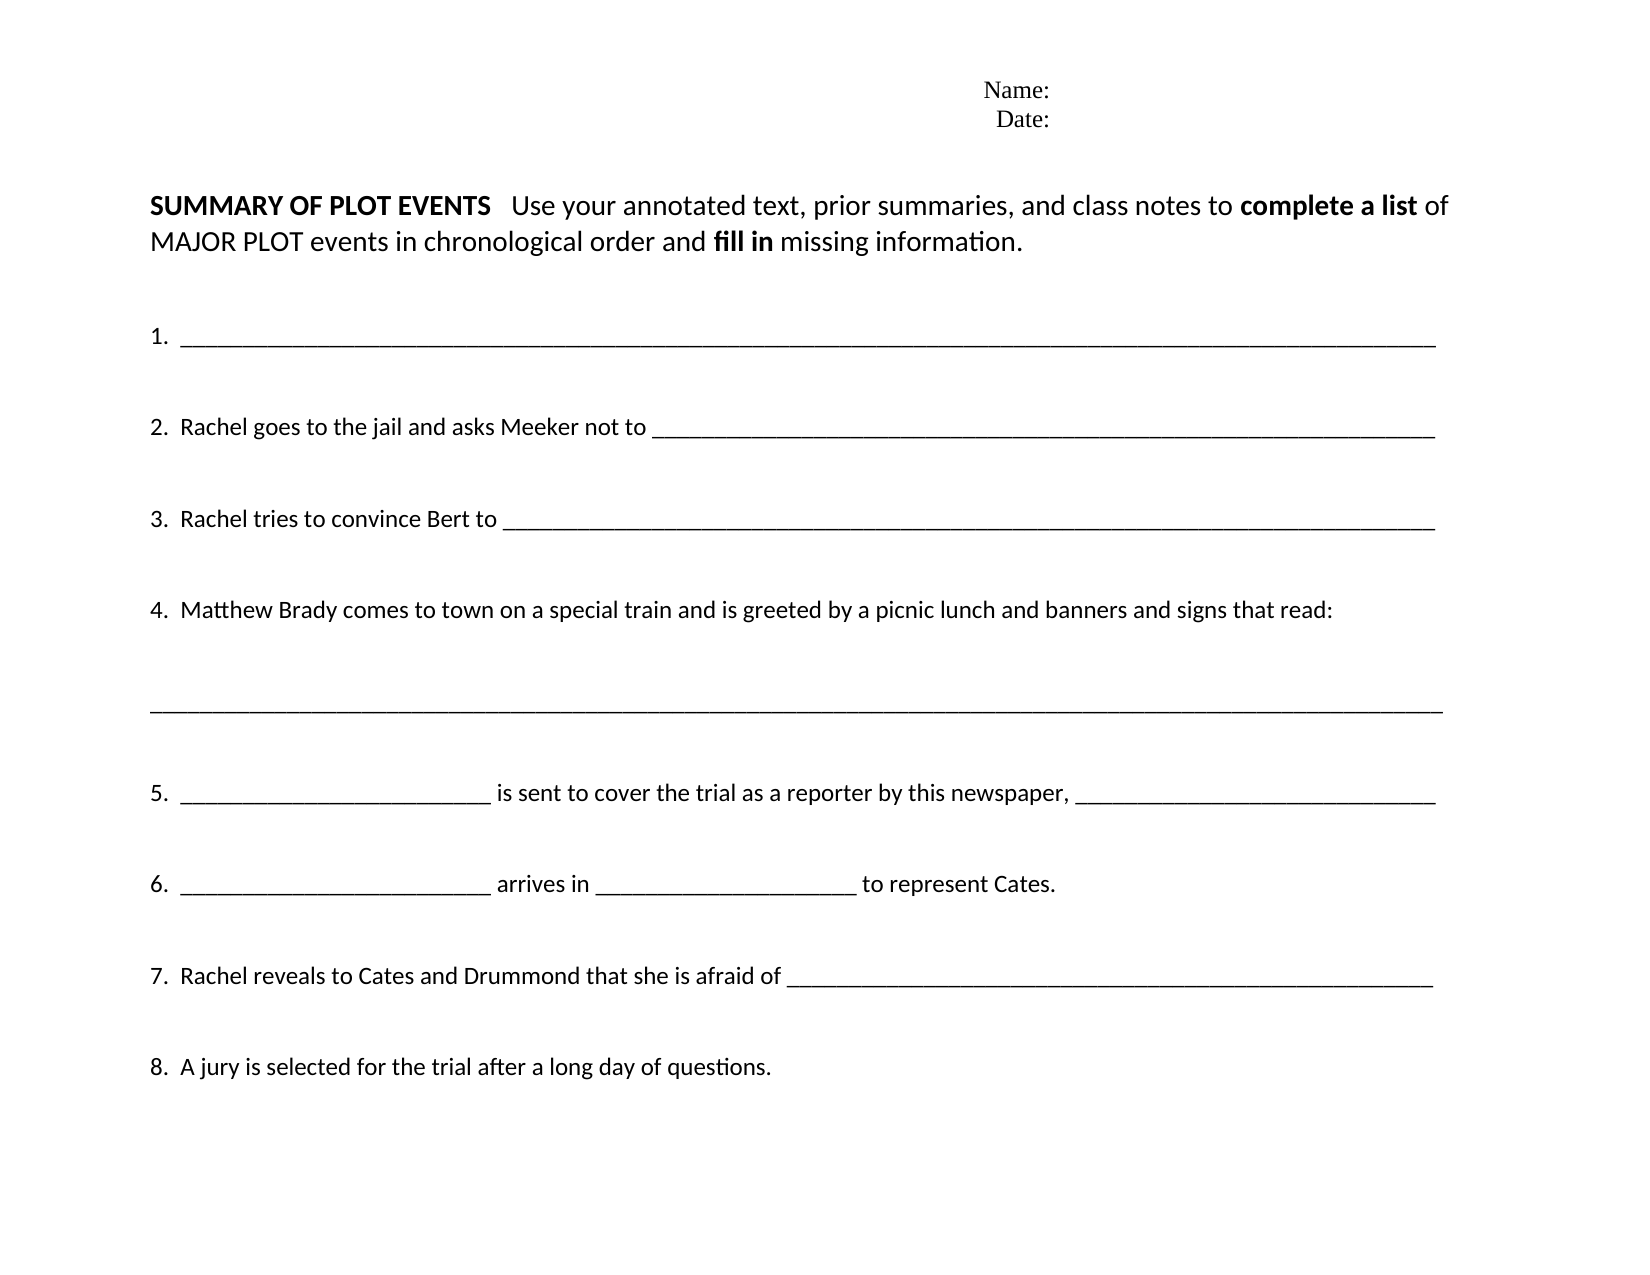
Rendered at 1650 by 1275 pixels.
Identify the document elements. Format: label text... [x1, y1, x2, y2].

text 4. Matthew Brady comes to town on a special train and is greeted by a picnic lunch and banners and signs that read: [150, 594, 1500, 625]
text 7. Rachel reveals to Cates and Drummond that she is afraid of ____________________________________________________ [150, 960, 1500, 991]
text 1. _____________________________________________________________________________________________________ [150, 320, 1500, 350]
text 8. A jury is selected for the trial after a long day of questions. [150, 1051, 1500, 1082]
text ________________________________________________________________________________________________________ [150, 686, 1500, 716]
text 3. Rachel tries to convince Bert to ___________________________________________________________________________ [150, 503, 1500, 533]
text 5. _________________________ is sent to cover the trial as a reporter by this newspaper, _____________________________ [150, 777, 1500, 808]
text 2. Rachel goes to the jail and asks Meeker not to _______________________________________________________________ [150, 411, 1500, 442]
text 6. _________________________ arrives in _____________________ to represent Cates. [150, 868, 1500, 899]
text SUMMARY OF PLOT EVENTS Use your annotated text, prior summaries, and class notes to complete a list of MAJOR PLOT events in chronological order and fill in missing information. [150, 187, 1500, 259]
